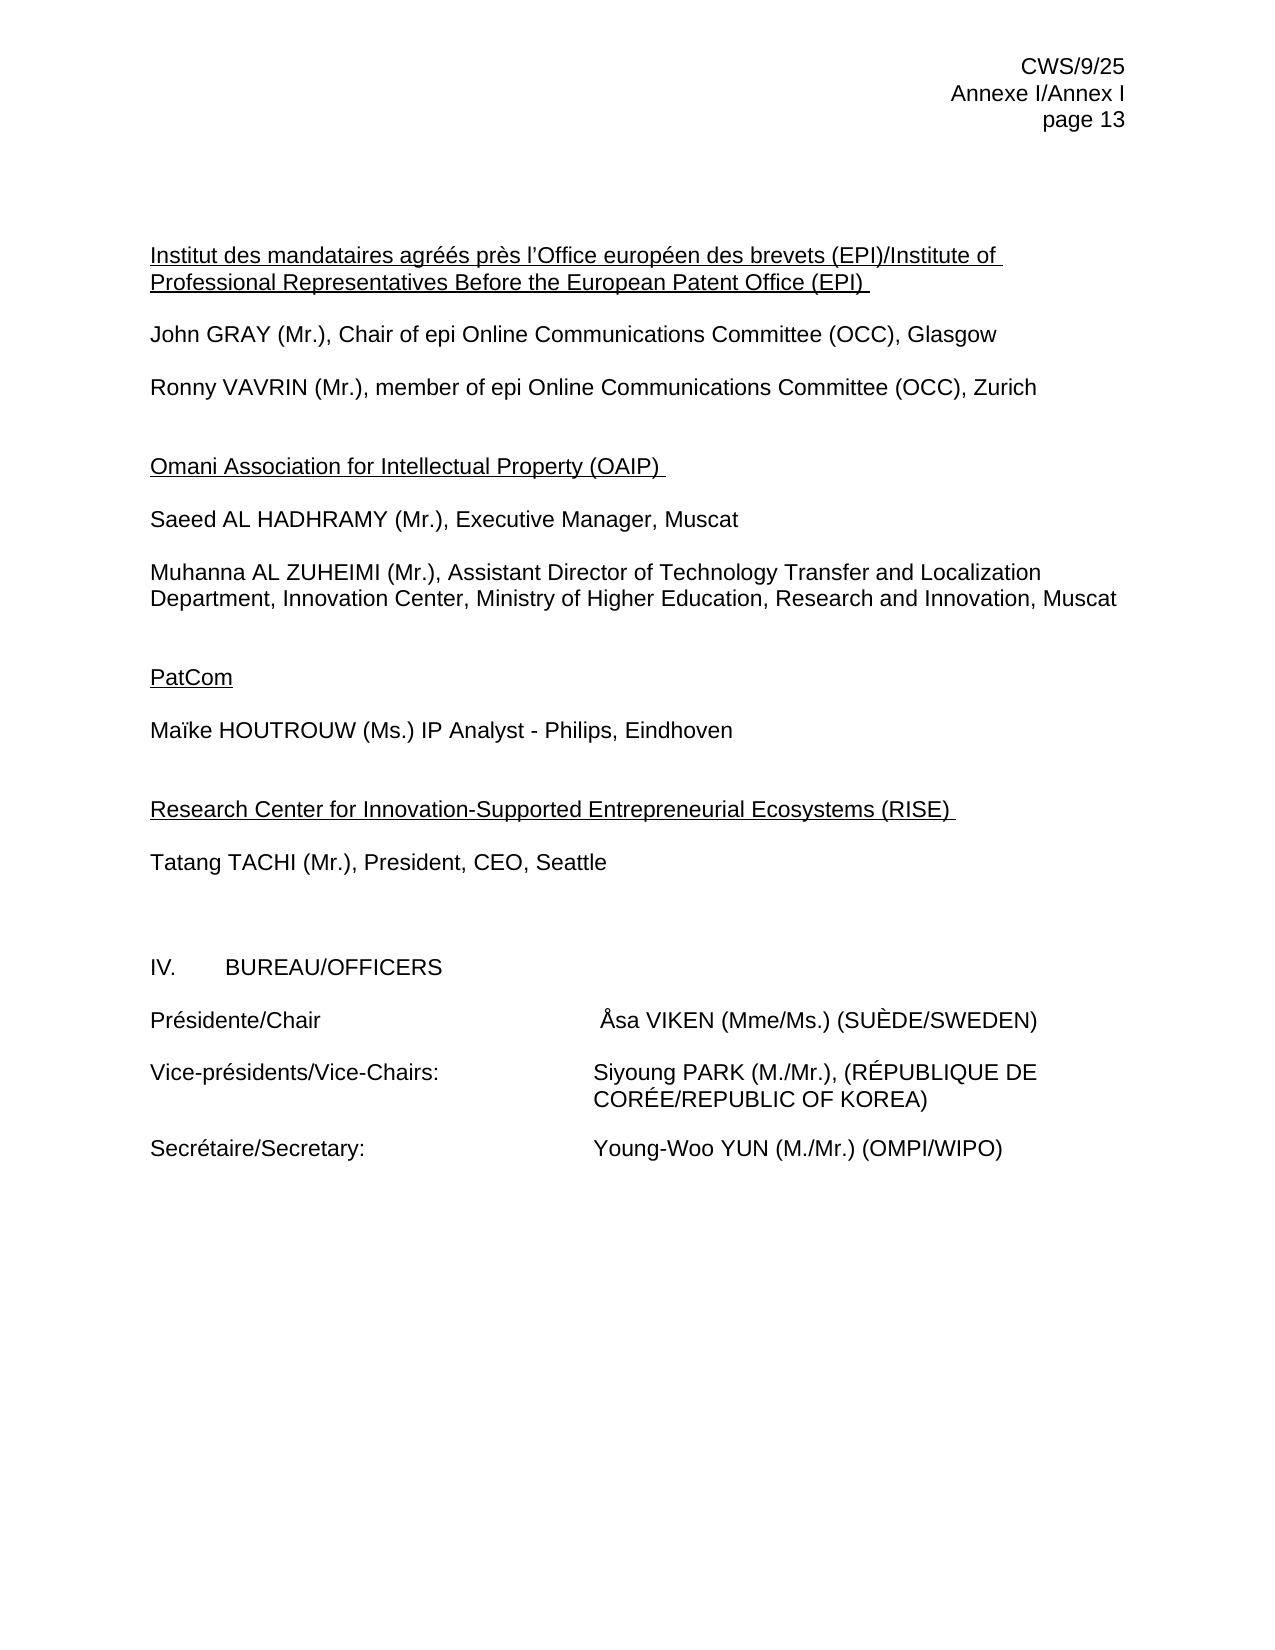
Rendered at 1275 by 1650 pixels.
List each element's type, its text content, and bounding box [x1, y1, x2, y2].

text Maïke HOUTROUW (Ms.) IP Analyst - Philips, Eindhoven [150, 717, 1125, 743]
text Présidente/Chair Åsa VIKEN (Mme/Ms.) (SUÈDE/SWEDEN) [150, 1007, 1125, 1033]
text Muhanna AL ZUHEIMI (Mr.), Assistant Director of Technology Transfer and Localization Department, Innovation Center, Ministry of Higher Education, Research and Innovation, Muscat [150, 559, 1125, 611]
text Tatang TACHI (Mr.), President, CEO, Seattle [150, 848, 1125, 875]
text PatCom [150, 664, 1125, 690]
text Secrétaire/Secretary: Young-Woo YUN (M./Mr.) (OMPI/WIPO) [150, 1135, 1125, 1161]
text Vice-présidents/Vice-Chairs: Siyoung PARK (M./Mr.), (RÉPUBLIQUE DE CORÉE/REPUBLIC OF KOREA) [150, 1059, 1125, 1112]
text John GRAY (Mr.), Chair of epi Online Communications Committee (OCC), Glasgow [150, 321, 1125, 348]
text Ronny VAVRIN (Mr.), member of epi Online Communications Committee (OCC), Zurich [150, 374, 1125, 401]
text Omani Association for Intellectual Property (OAIP) [150, 453, 1125, 479]
text Saeed AL HADHRAMY (Mr.), Executive Manager, Muscat [150, 506, 1125, 532]
text Institut des mandataires agréés près l’Office européen des brevets (EPI)/Institute of Professional Representatives Before the European Patent Office (EPI) [150, 242, 1125, 295]
text Research Center for Innovation-Supported Entrepreneurial Ecosystems (RISE) [150, 796, 1125, 822]
subtitle Iv. BUREAU/OFFICERS [150, 954, 1125, 980]
